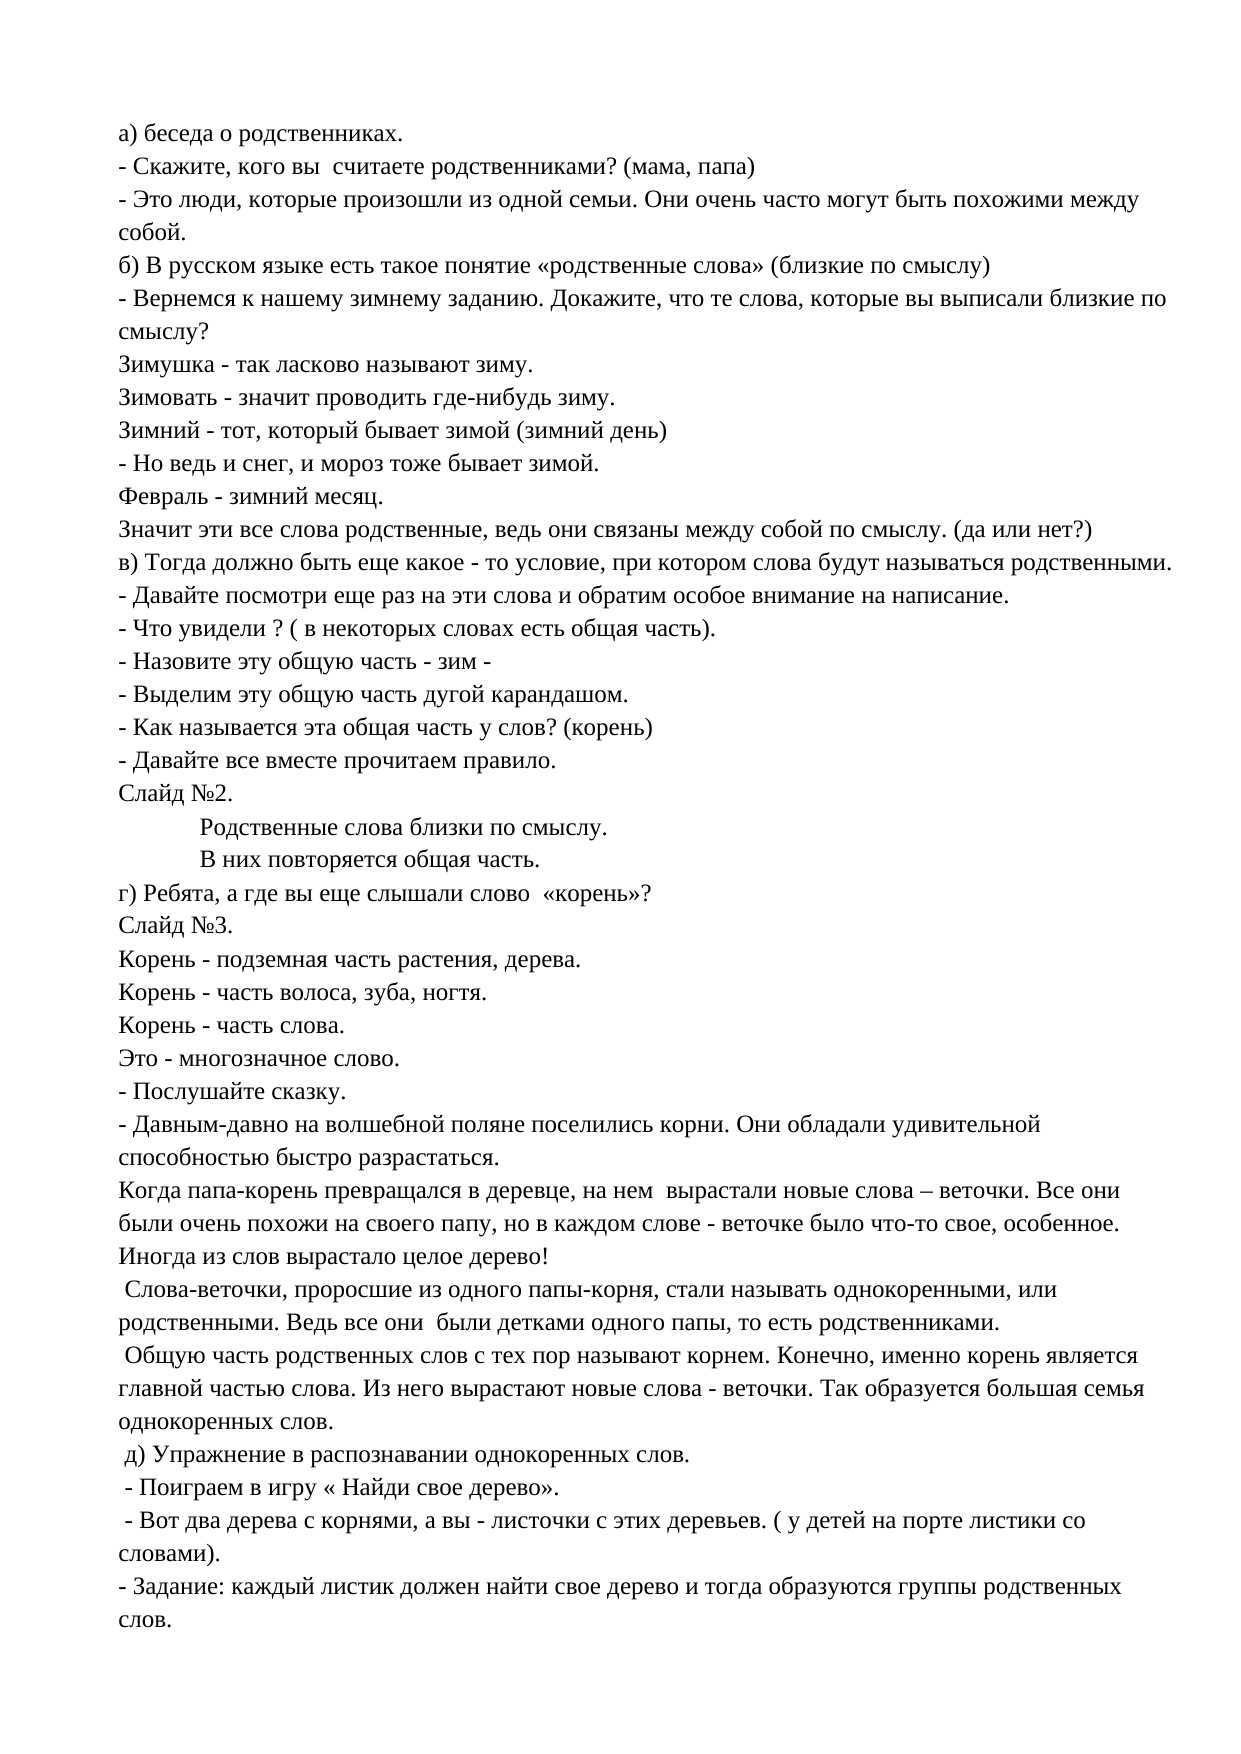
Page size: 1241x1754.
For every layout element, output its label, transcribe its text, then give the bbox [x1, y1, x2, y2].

list Слайд №2. [118, 778, 1181, 807]
list В них повторяется общая часть. [118, 844, 1181, 873]
list в) Тогда должно быть еще какое - то условие, при котором слова будут называться родственными. [118, 547, 1181, 576]
list - Это люди, которые произошли из одной семьи. Они очень часто могут быть похожими между собой. [118, 184, 1181, 246]
list Общую часть родственных слов с тех пор называют корнем. Конечно, именно корень является главной частью слова. Из него вырастают новые слова - веточки. Так образуется большая семья однокоренных слов. [118, 1340, 1181, 1435]
list - Давным-давно на волшебной поляне поселились корни. Они обладали удивительной способностью быстро разрастаться. [118, 1109, 1181, 1171]
list Зимушка - так ласково называют зиму. [118, 349, 1181, 378]
list Слайд №3. [118, 911, 1181, 939]
list - Назовите эту общую часть - зим - [118, 646, 1181, 675]
list - Поиграем в игру « Найди свое дерево». [118, 1472, 1181, 1501]
list - Послушайте сказку. [118, 1076, 1181, 1104]
list Корень - часть волоса, зуба, ногтя. [118, 977, 1181, 1005]
list Корень - подземная часть растения, дерева. [118, 944, 1181, 972]
list - Скажите, кого вы считаете родственниками? (мама, папа) [118, 151, 1181, 180]
list - Но ведь и снег, и мороз тоже бывает зимой. [118, 448, 1181, 477]
list Значит эти все слова родственные, ведь они связаны между собой по смыслу. (да или нет?) [118, 514, 1181, 543]
list Родственные слова близки по смыслу. [118, 812, 1181, 840]
list Это - многозначное слово. [118, 1043, 1181, 1071]
list Зимний - тот, который бывает зимой (зимний день) [118, 415, 1181, 444]
list г) Ребята, а где вы еще слышали слово «корень»? [118, 878, 1181, 906]
list - Вернемся к нашему зимнему заданию. Докажите, что те слова, которые вы выписали близкие по смыслу? [118, 283, 1181, 345]
list - Давайте все вместе прочитаем правило. [118, 746, 1181, 774]
list Слова-веточки, проросшие из одного папы-корня, стали называть однокоренными, или родственными. Ведь все они были детками одного папы, то есть родственниками. [118, 1274, 1181, 1336]
list - Что увидели ? ( в некоторых словах есть общая часть). [118, 613, 1181, 642]
list Февраль - зимний месяц. [118, 481, 1181, 510]
list - Задание: каждый листик должен найти свое дерево и тогда образуются группы родственных слов. [118, 1571, 1181, 1633]
list - Давайте посмотри еще раз на эти слова и обратим особое внимание на написание. [118, 580, 1181, 609]
list - Как называется эта общая часть у слов? (корень) [118, 712, 1181, 741]
list Зимовать - значит проводить где-нибудь зиму. [118, 382, 1181, 411]
list а) беседа о родственниках. [118, 118, 1181, 147]
list - Выделим эту общую часть дугой карандашом. [118, 679, 1181, 708]
list Когда папа-корень превращался в деревце, на нем вырастали новые слова – веточки. Все они были очень похожи на своего папу, но в каждом слове - веточке было что-то свое, особенное. Иногда из слов вырастало целое дерево! [118, 1175, 1181, 1269]
list д) Упражнение в распознавании однокоренных слов. [118, 1439, 1181, 1468]
list Корень - часть слова. [118, 1010, 1181, 1038]
list б) В русском языке есть такое понятие «родственные слова» (близкие по смыслу) [118, 250, 1181, 279]
list - Вот два дерева с корнями, а вы - листочки с этих деревьев. ( у детей на порте листики со словами). [118, 1505, 1181, 1567]
